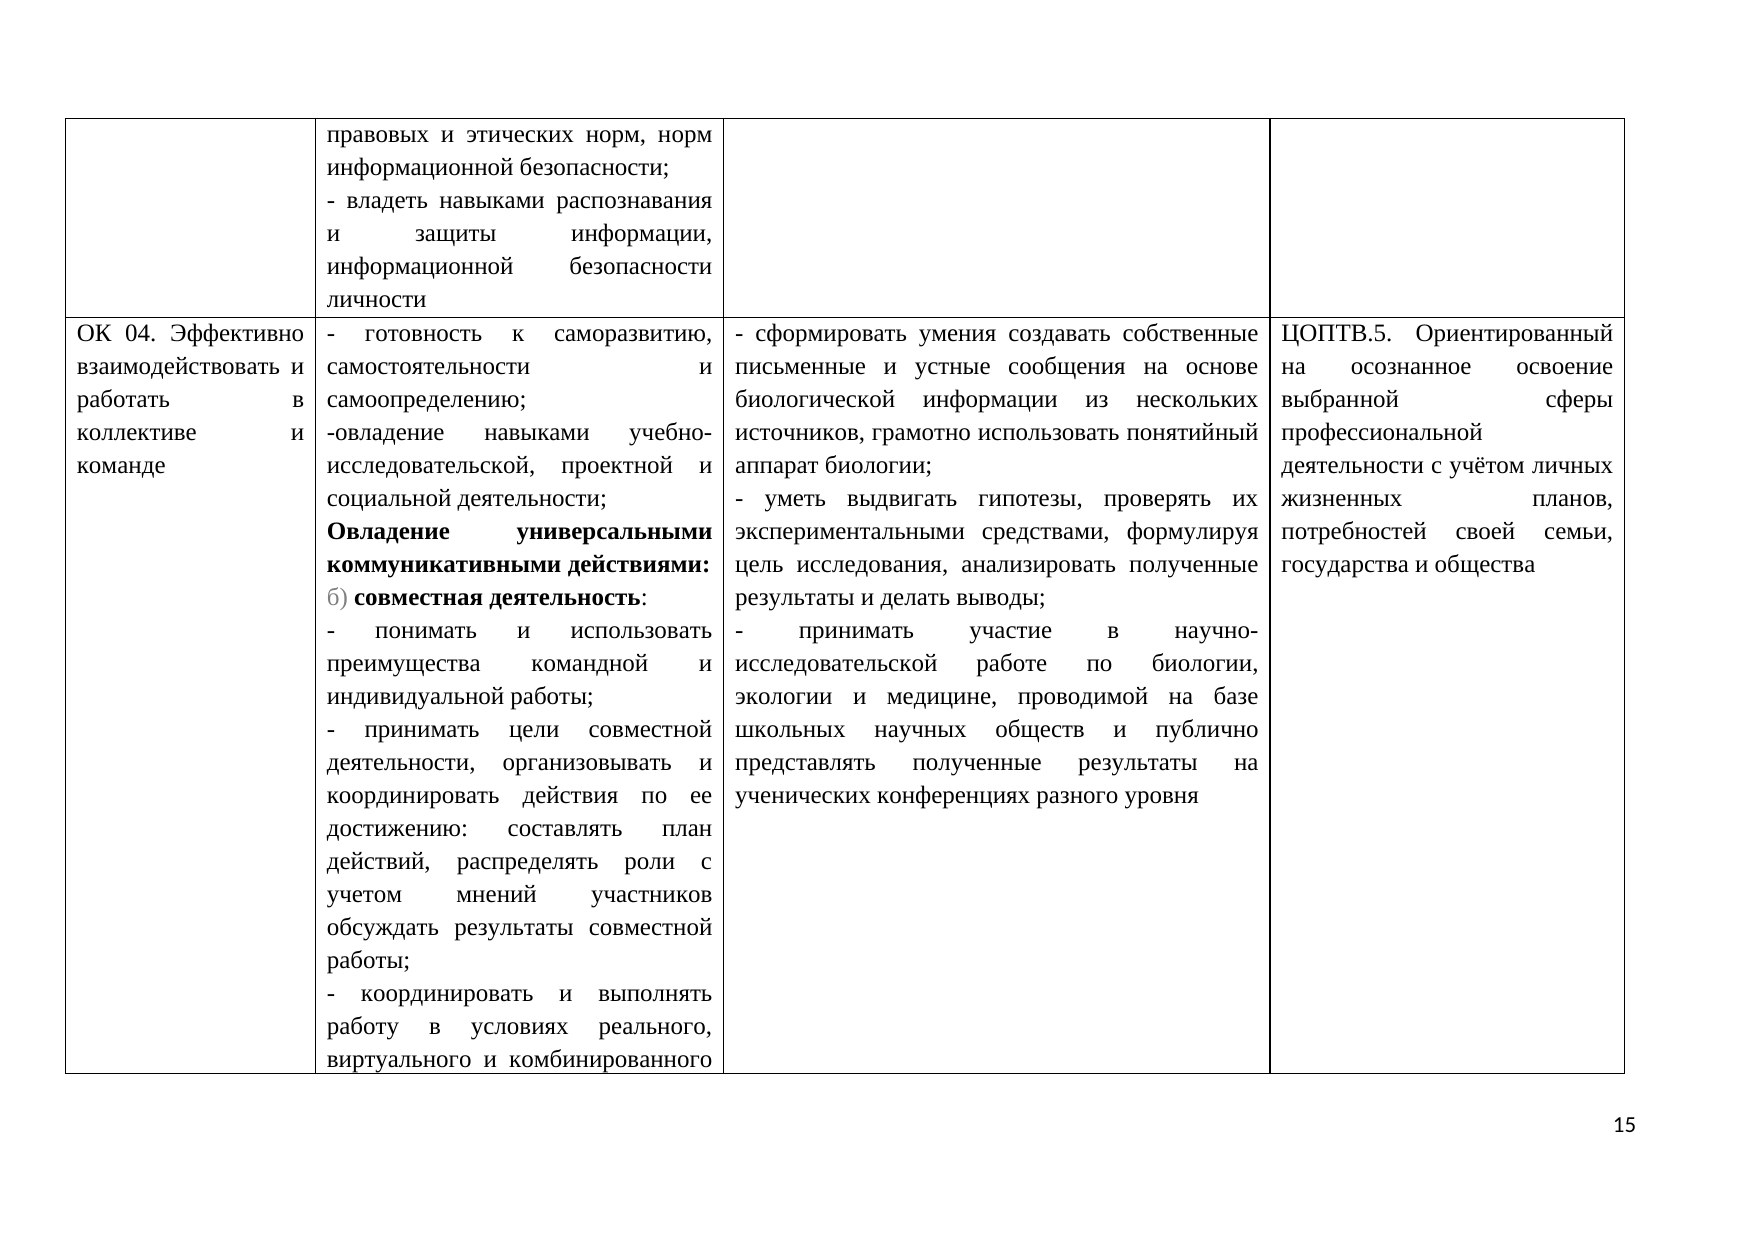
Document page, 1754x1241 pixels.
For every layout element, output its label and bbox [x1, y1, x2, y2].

table_cell [66, 318, 315, 1073]
table_cell [724, 318, 1269, 1073]
table_cell [66, 119, 315, 317]
table_cell [724, 119, 1269, 317]
table_cell [316, 318, 723, 1073]
table_cell [316, 119, 723, 317]
table_cell [1271, 318, 1624, 1073]
table_cell [1271, 119, 1624, 317]
